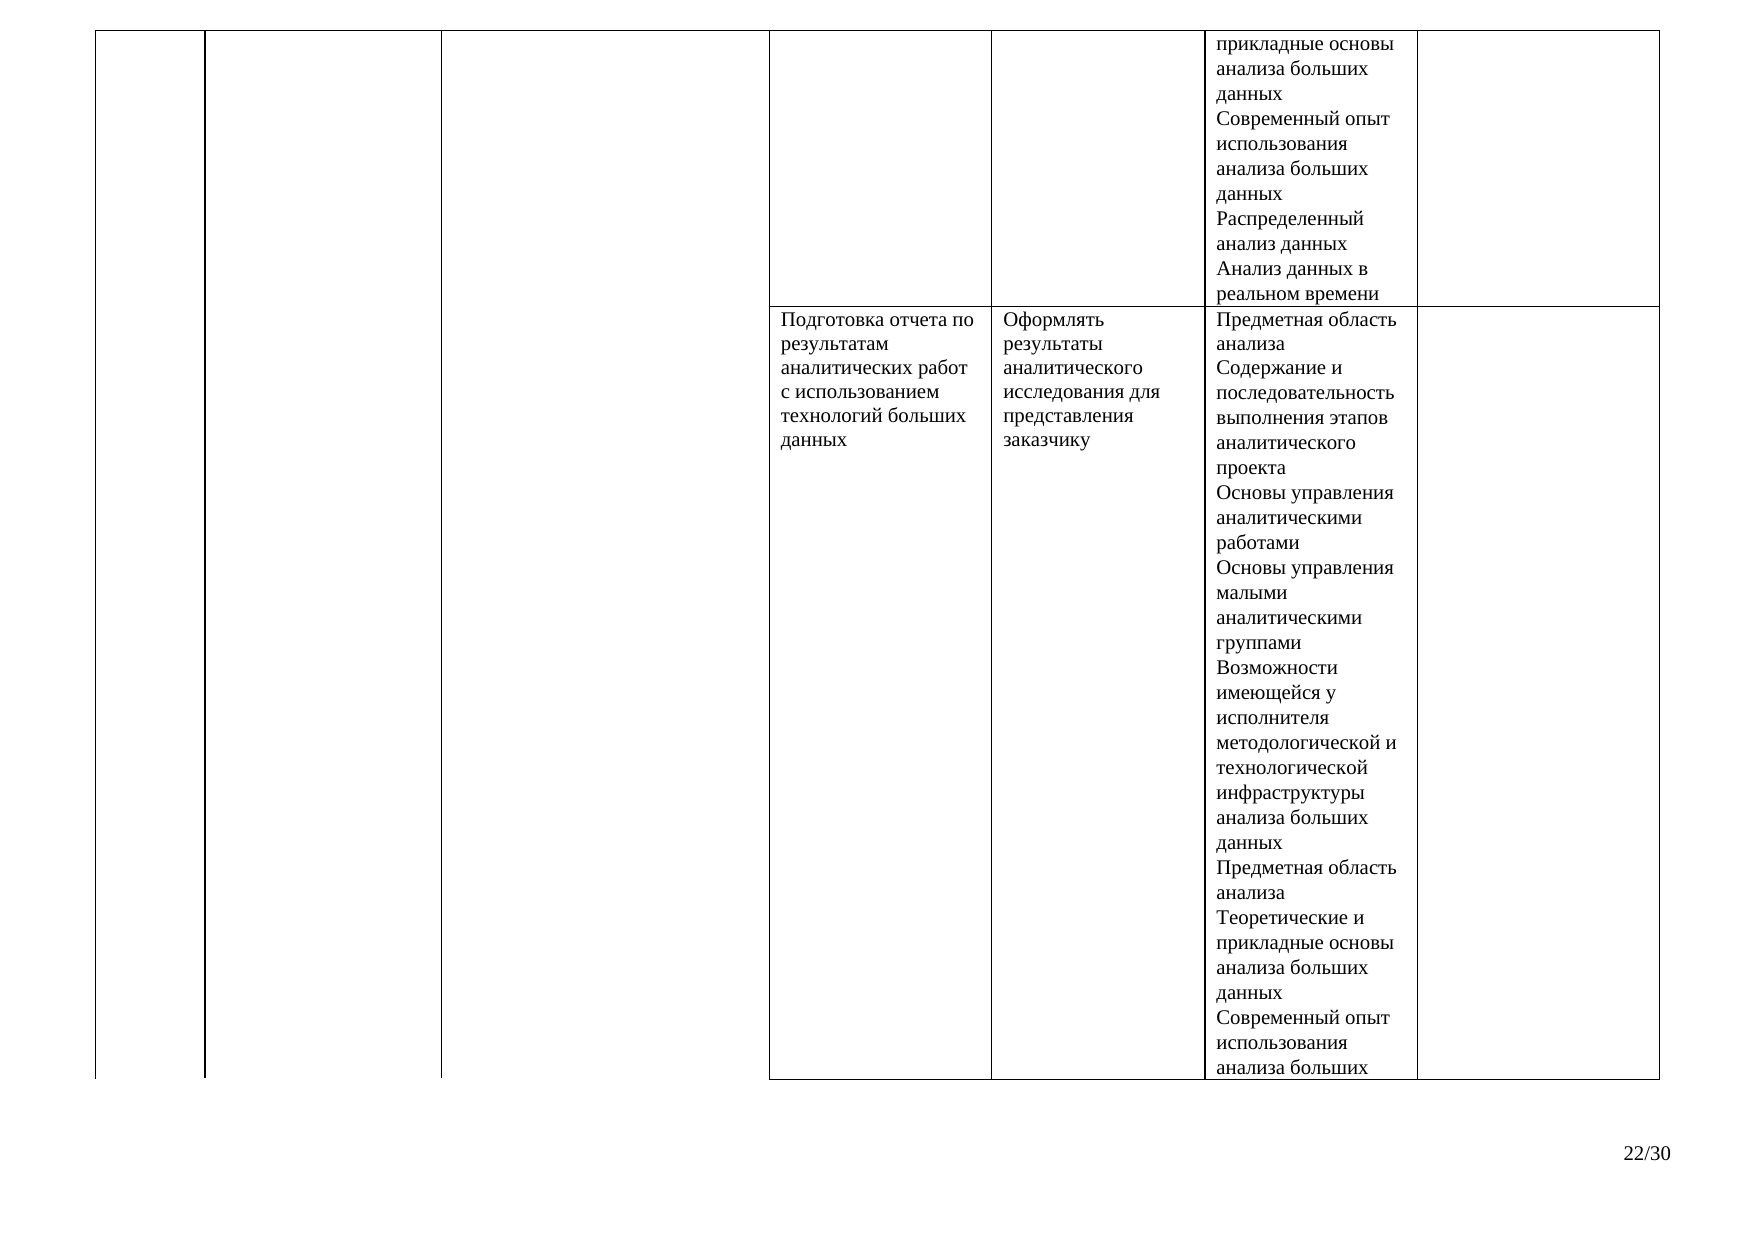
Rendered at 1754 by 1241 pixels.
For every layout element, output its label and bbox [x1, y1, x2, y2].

table_cell [992, 31, 1204, 306]
table_cell [1418, 31, 1659, 306]
table_cell [1206, 31, 1417, 306]
table_cell [770, 31, 991, 306]
table_cell [1206, 307, 1417, 1079]
table_cell [770, 307, 991, 1079]
table_cell [992, 307, 1204, 1079]
table_cell [1418, 307, 1659, 1079]
